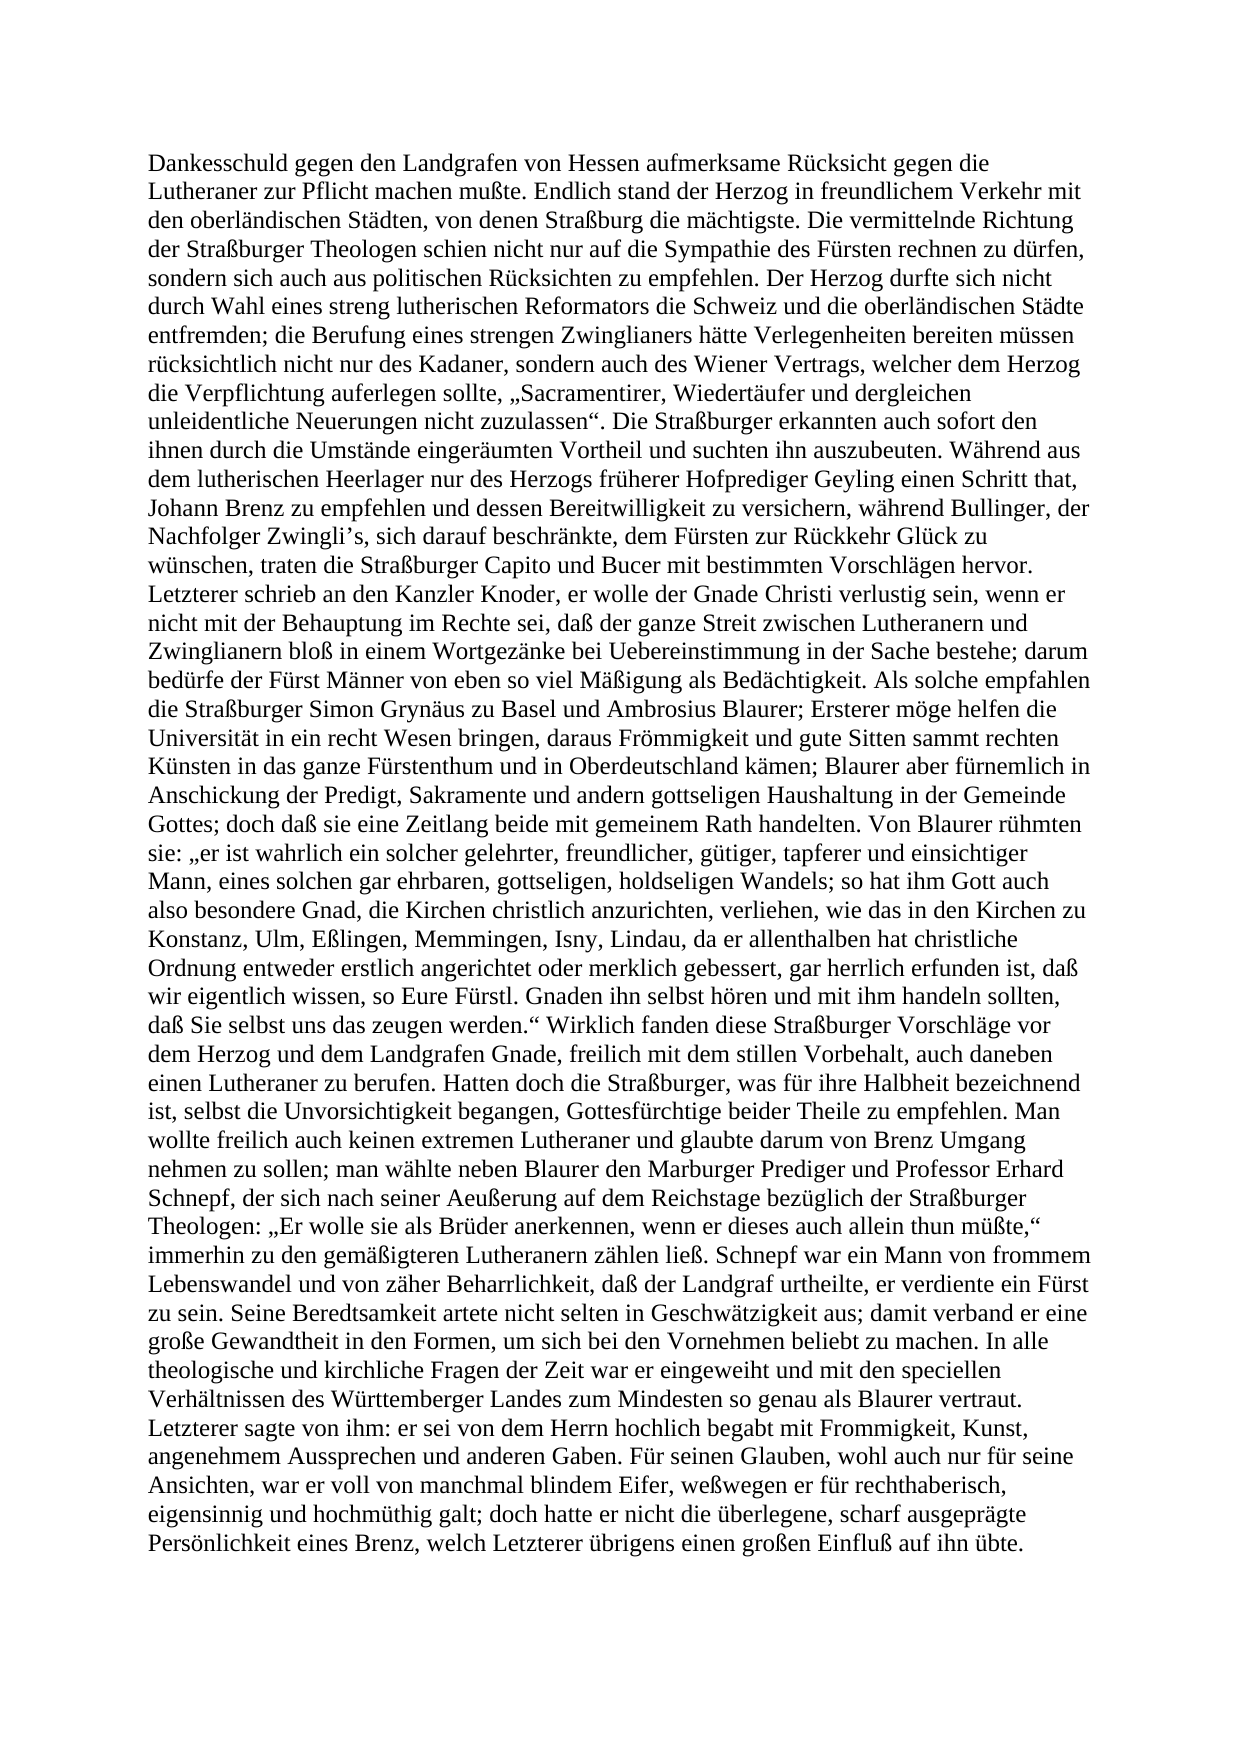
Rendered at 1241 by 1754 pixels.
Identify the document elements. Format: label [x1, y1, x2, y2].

text [148, 148, 1093, 1556]
